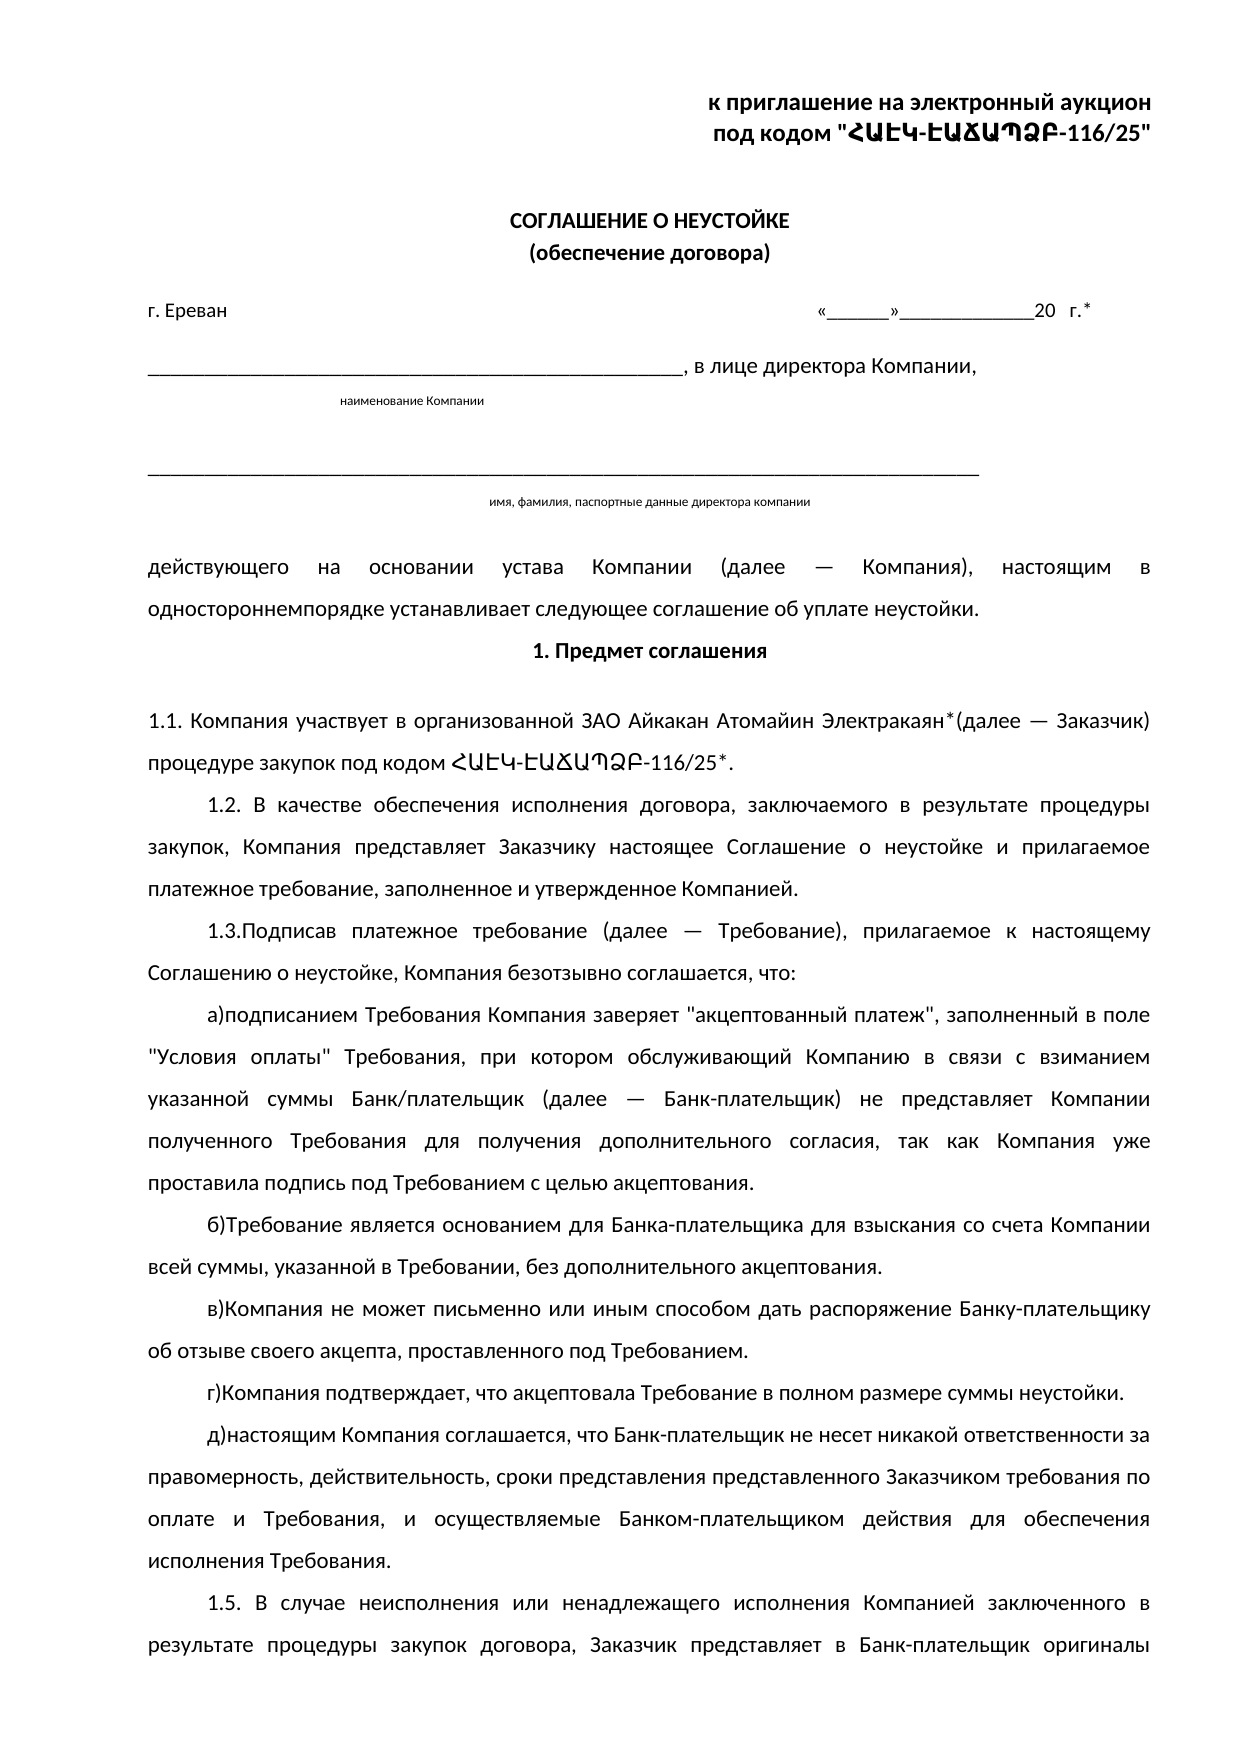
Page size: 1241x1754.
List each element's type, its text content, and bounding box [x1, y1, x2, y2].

text (обеспечение договора) [148, 238, 1152, 266]
text под кодом "ՀԱԷԿ-ԷԱՃԱՊՁԲ-116/25" [148, 117, 1152, 147]
text г)Компания подтверждает, что акцептовала Требование в полном размере суммы неустойки. [148, 1378, 1152, 1406]
table_header «______»_____________20 г.* [635, 297, 1104, 351]
text наименование Компании [340, 393, 1152, 421]
text д)настоящим Компания соглашается, что Банк-плательщик не несет никакой ответственности за правомерность, действительность, сроки представления представленного Заказчиком требования по оплате и Требования, и осуществляемые Банком-плательщиком действия для обеспечения исполнения Требования. [148, 1420, 1152, 1574]
table_header г. Ереван [136, 297, 635, 351]
text а)подписанием Требования Компания заверяет "акцептованный платеж", заполненный в поле "Условия оплаты" Требования, при котором обслуживающий Компанию в связи с взиманием указанной суммы Банк/плательщик (далее — Банк-плательщик) не представляет Компании полученного Требования для получения дополнительного согласия, так как Компания уже проставила подпись под Требованием с целью акцептования. [148, 1000, 1152, 1196]
text в)Компания не может письменно или иным способом дать распоряжение Банку-плательщику об отзыве своего акцепта, проставленного под Требованием. [148, 1294, 1152, 1364]
text 1.3.Подписав платежное требование (далее — Требование), прилагаемое к настоящему Соглашению о неустойке, Компания безотзывно соглашается, что: [148, 916, 1152, 986]
text действующего на основании устава Компании (далее — Компания), настоящим в одностороннемпорядке устанавливает следующее соглашение об уплате неустойки. [148, 552, 1152, 622]
text СОГЛАШЕНИЕ О НЕУСТОЙКЕ [148, 206, 1152, 234]
text 1. Предмет соглашения [148, 636, 1152, 664]
text _______________________________________________, в лице директора Компании, [148, 351, 1152, 379]
text б)Требование является основанием для Банка-плательщика для взыскания со счета Компании всей суммы, указанной в Требовании, без дополнительного акцептования. [148, 1210, 1152, 1280]
text имя, фамилия, паспортные данные директора компании [148, 494, 1152, 522]
text 1.1. Компания участвует в организованной ЗАО Айкакан Атомайин Электракаян*(далее — Заказчик) процедуре закупок под кодом ՀԱԷԿ-ԷԱՃԱՊՁԲ-116/25*. [148, 706, 1152, 776]
text к приглашение на электронный аукцион [177, 86, 1152, 117]
text 1.2. В качестве обеспечения исполнения договора, заключаемого в результате процедуры закупок, Компания представляет Заказчику настоящее Соглашение о неустойке и прилагаемое платежное требование, заполненное и утвержденное Компанией. [148, 790, 1152, 902]
text _________________________________________________________________________ [148, 452, 1152, 480]
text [148, 1588, 1152, 1658]
